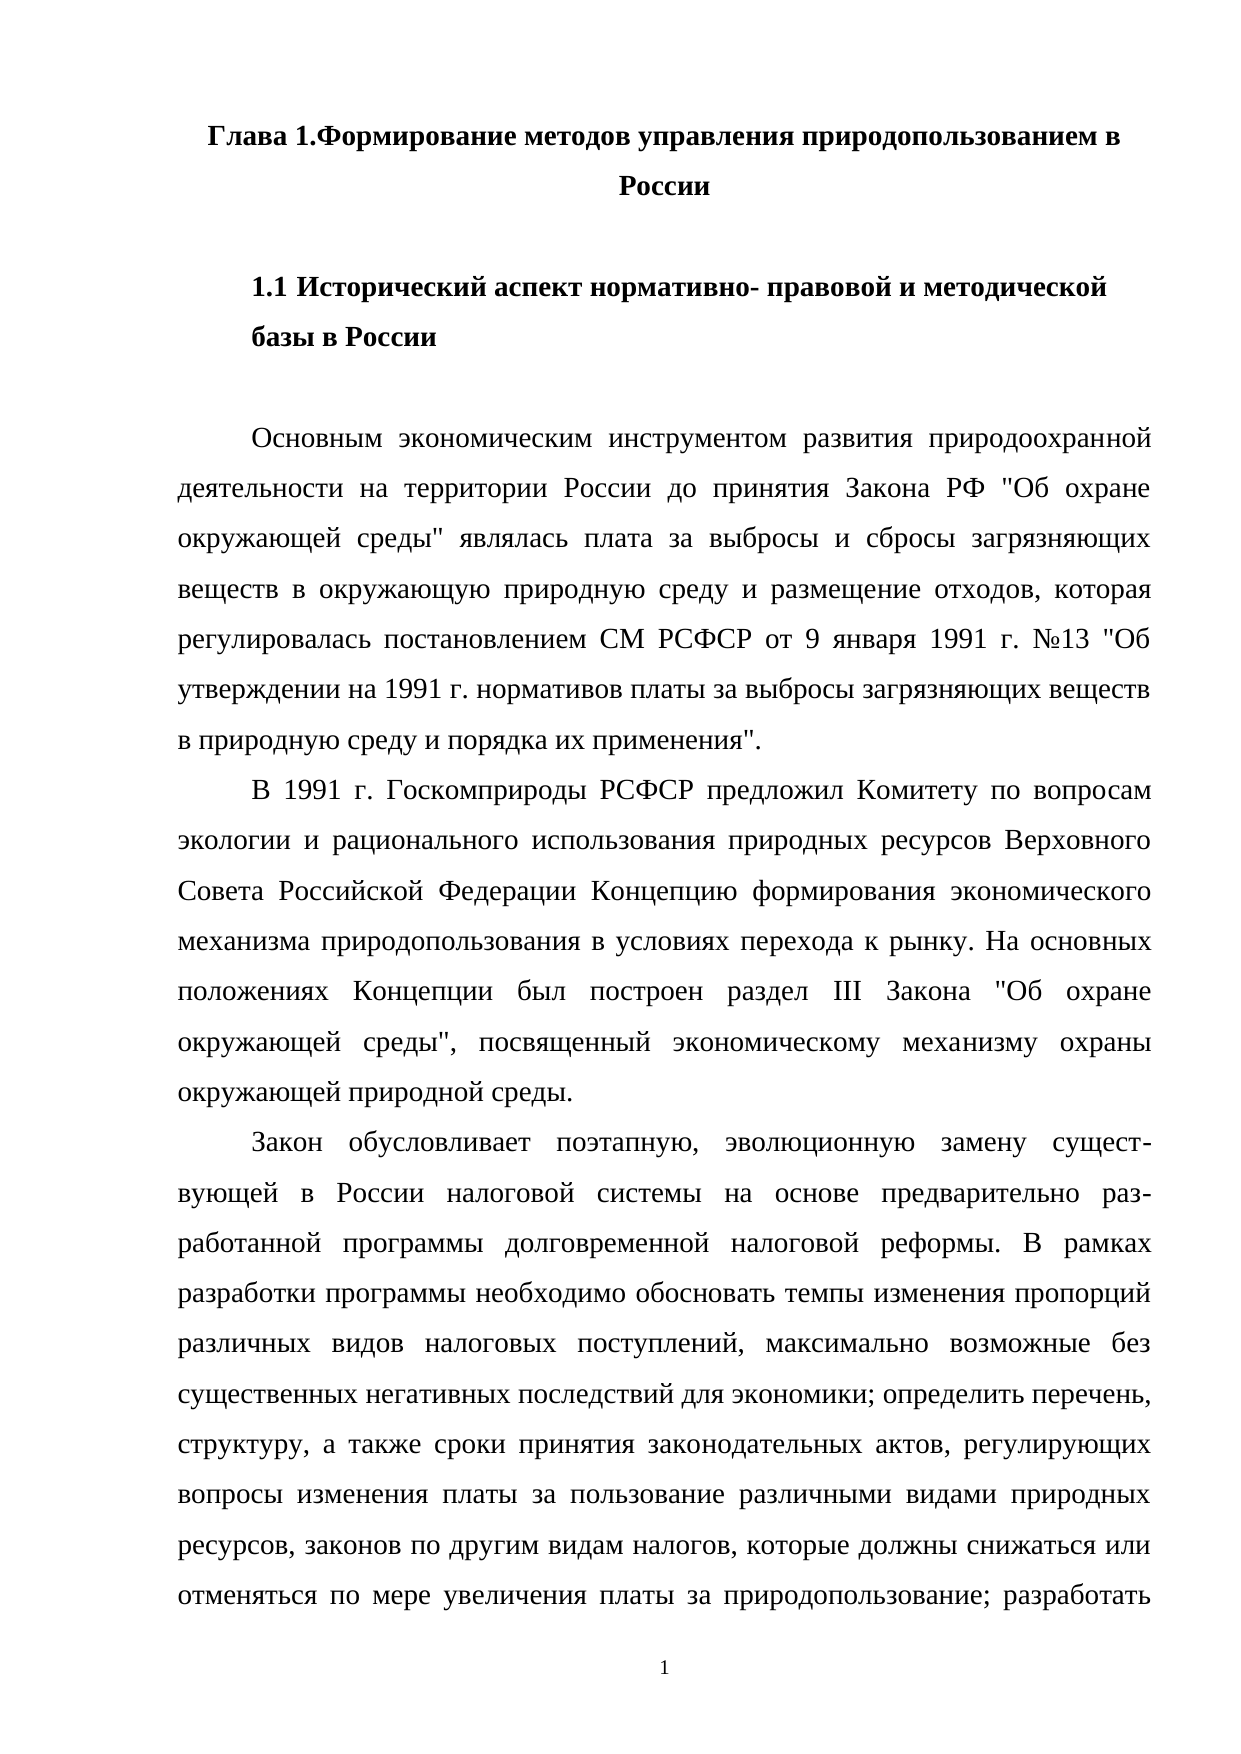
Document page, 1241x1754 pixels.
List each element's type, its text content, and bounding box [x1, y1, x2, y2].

text базы в России [251, 319, 1152, 353]
list Исторический аспект нормативно- правовой и методической [251, 269, 1152, 303]
text В 1991 г. Госкомприроды РСФСР предложил Комитету по вопросам экологии и рационального использования природных ресурсов Верховного Совета Российской Федерации Концепцию формирования экономического механизма природопользования в условиях перехода к рынку. На основных положениях Концепции был построен раздел III Закона "Об охране окружающей среды", посвященный экономическому механизму охраны окружающей природной среды. [177, 772, 1152, 1108]
text Глава 1.Формирование методов управления природопользованием в России [177, 118, 1152, 202]
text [177, 1124, 1152, 1611]
text Основным экономическим инструментом развития природоохранной деятельности на территории России до принятия Закона РФ "Об охране окружающей среды" являлась плата за выбросы и сбросы загрязняющих веществ в окружающую природную среду и размещение отходов, которая регулировалась постановлением СМ РСФСР от 9 января 1991 г. №13 "Об утверждении на 1991 г. нормативов платы за выбросы загрязняющих веществ в природную среду и порядка их применения". [177, 420, 1152, 755]
